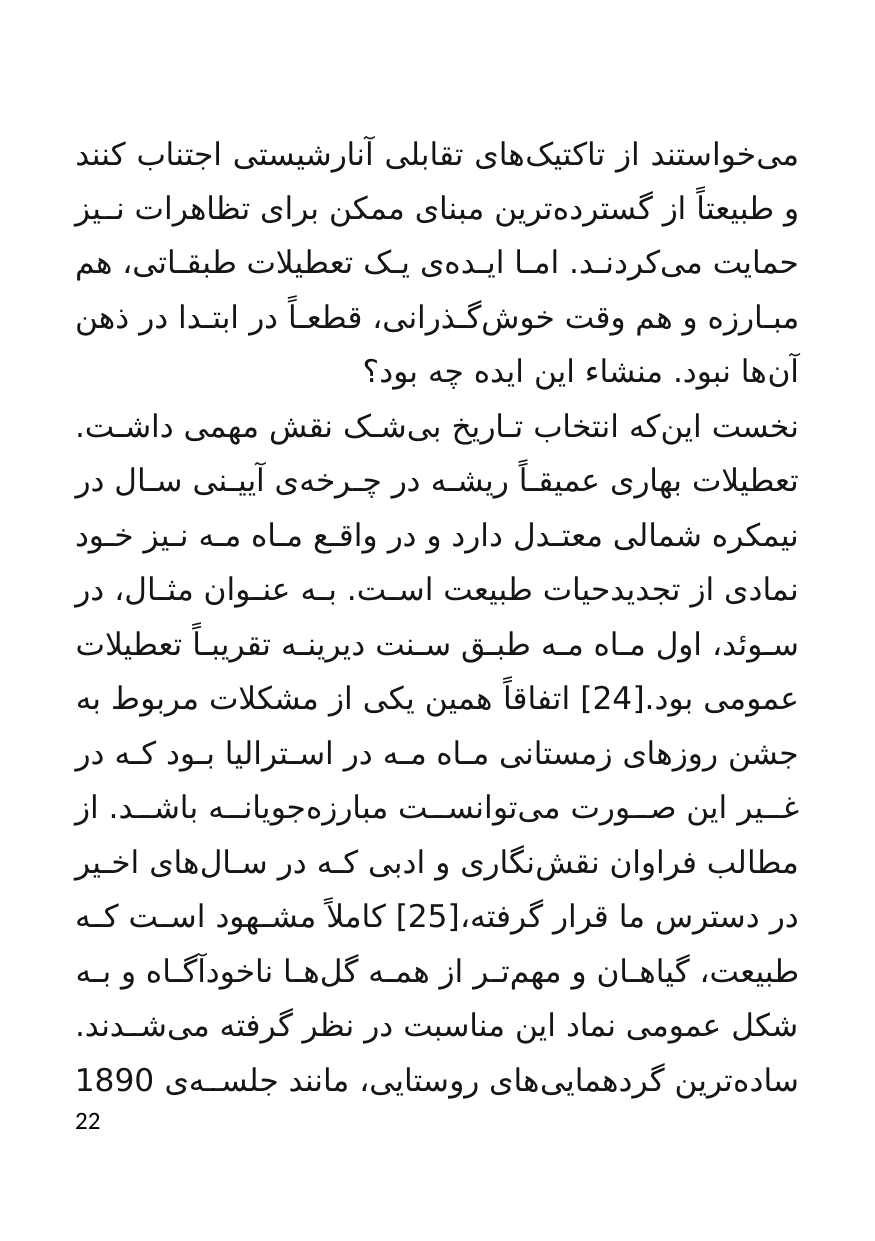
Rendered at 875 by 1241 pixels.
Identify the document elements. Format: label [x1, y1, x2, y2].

text [75, 136, 799, 390]
text [75, 408, 799, 1098]
